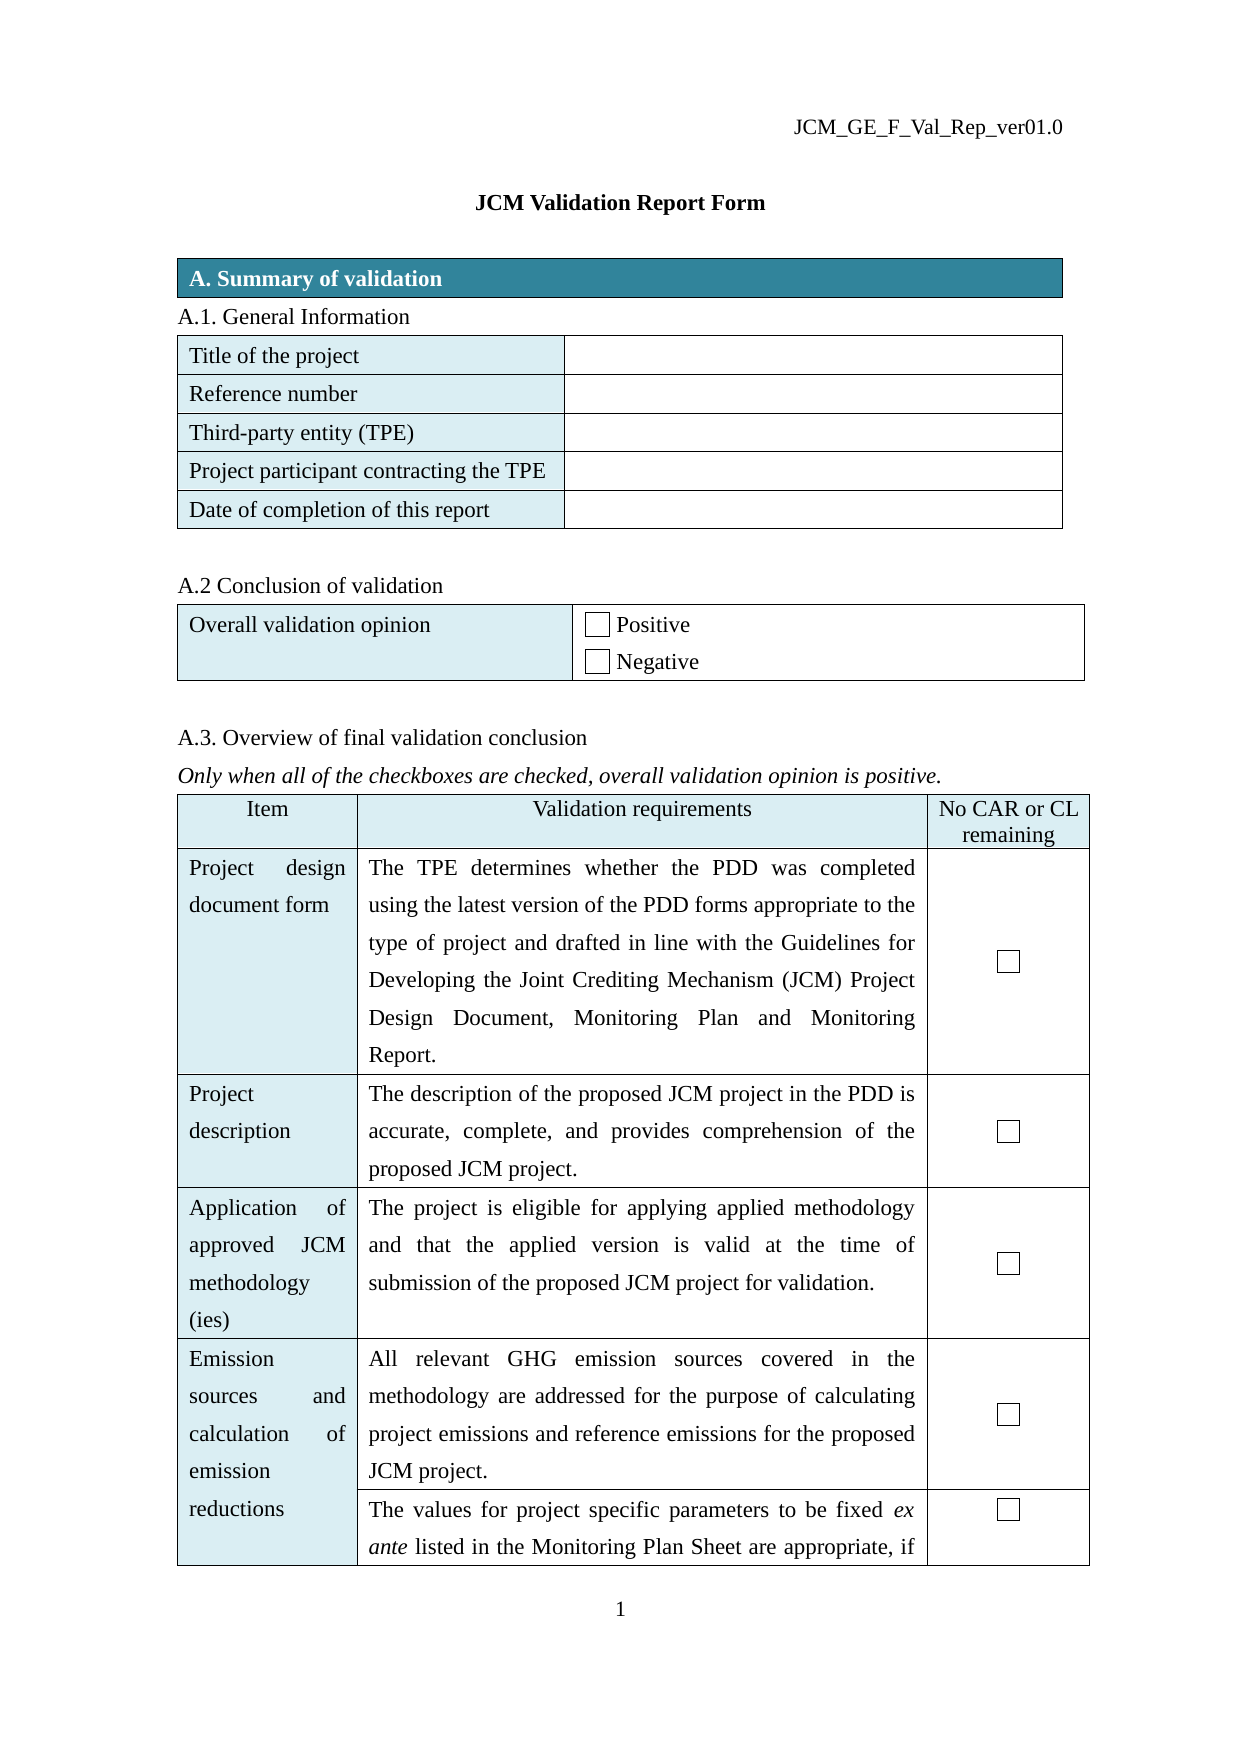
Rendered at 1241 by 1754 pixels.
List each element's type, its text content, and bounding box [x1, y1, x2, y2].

table_cell Project participant contracting the TPE [178, 452, 564, 489]
table_header Title of the project [178, 336, 564, 374]
table_cell Application of approved JCM methodology (ies) [178, 1188, 357, 1338]
table_cell Reference number [178, 375, 564, 412]
table_header Validation requirements [358, 795, 927, 847]
table_header [565, 336, 1062, 374]
table_cell The project is eligible for applying applied methodology and that the applied version is valid at the time of submission of the proposed JCM project for validation. [358, 1188, 927, 1338]
text A.2 Conclusion of validation [177, 567, 1063, 604]
table_cell Project description [178, 1075, 357, 1187]
table_cell [565, 452, 1062, 489]
table_cell [928, 1075, 1089, 1187]
table_cell [565, 375, 1062, 412]
table_cell [928, 1339, 1089, 1489]
table_cell Project design document form [178, 849, 357, 1073]
table_header A. Summary of validation [178, 259, 1062, 297]
text JCM Validation Report Form [177, 183, 1063, 221]
table_cell Date of completion of this report [178, 491, 564, 528]
table_header Item [178, 795, 357, 847]
table_cell All relevant GHG emission sources covered in the methodology are addressed for the purpose of calculating project emissions and reference emissions for the proposed JCM project. [358, 1339, 927, 1489]
table_cell Emission sources and calculation of emission reductions [178, 1339, 357, 1565]
text A.1. General Information [177, 298, 1063, 335]
table_cell [928, 849, 1089, 1073]
text Only when all of the checkboxes are checked, overall validation opinion is positive. [177, 756, 1063, 794]
text A.3. Overview of final validation conclusion [177, 719, 1063, 756]
table_cell [928, 1490, 1089, 1565]
table_cell [565, 491, 1062, 528]
table_cell The description of the proposed JCM project in the PDD is accurate, complete, and provides comprehension of the proposed JCM project. [358, 1075, 927, 1187]
table_cell [928, 1188, 1089, 1338]
table_cell [565, 414, 1062, 451]
table_header Overall validation opinion [178, 605, 572, 680]
table_cell The TPE determines whether the PDD was completed using the latest version of the PDD forms appropriate to the type of project and drafted in line with the Guidelines for Developing the Joint Crediting Mechanism (JCM) Project Design Document, Monitoring Plan and Monitoring Report. [358, 849, 927, 1073]
table_header No CAR or CL remaining [928, 795, 1089, 847]
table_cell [358, 1490, 927, 1565]
table_cell Third-party entity (TPE) [178, 414, 564, 451]
table_header Positive Negative [573, 605, 1084, 680]
